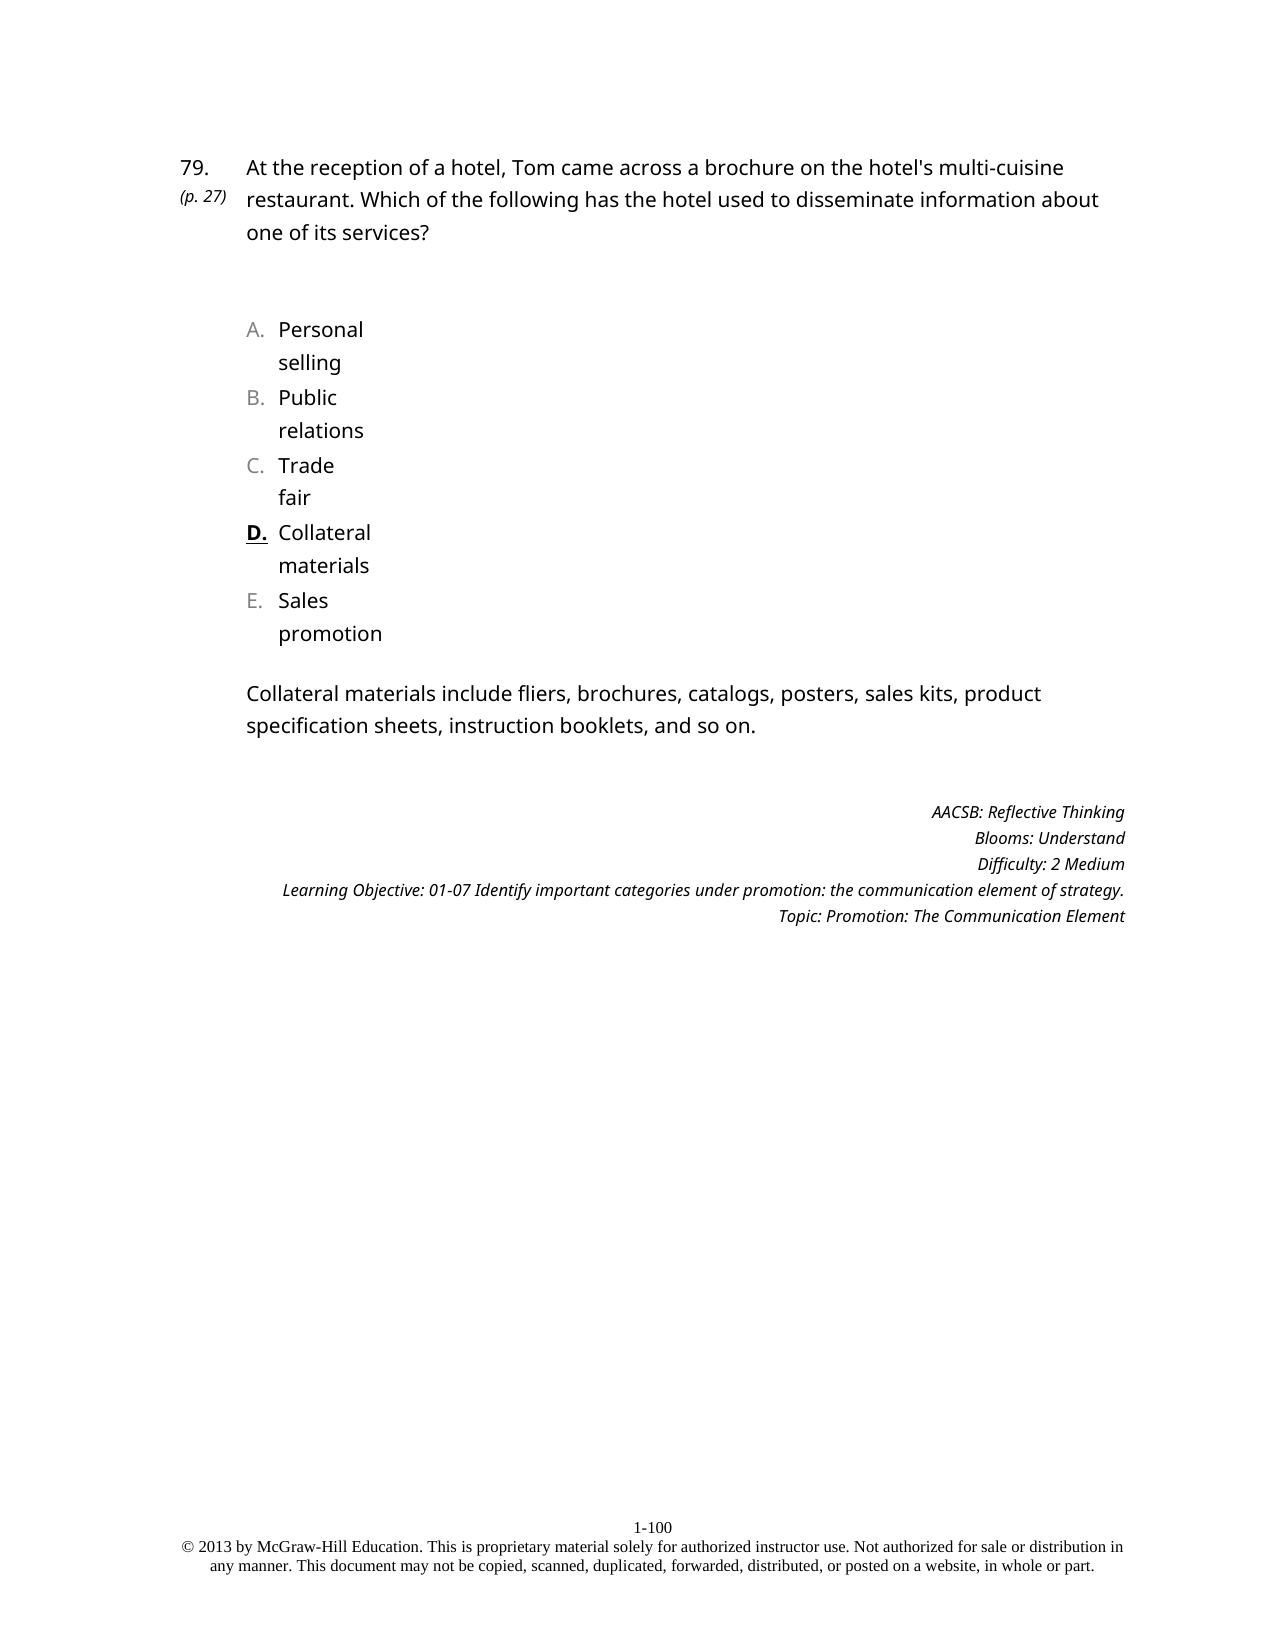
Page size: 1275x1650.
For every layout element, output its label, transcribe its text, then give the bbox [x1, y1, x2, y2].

table_header At the reception of a hotel, Tom came across a brochure on the hotel's multi-cuisine restaurant. Which of the following has the hotel used to disseminate information about one of its services? Collateral materials include fliers, brochures, catalogs, posters, sales kits, product specification sheets, instruction booklets, and so on. [246, 153, 1125, 771]
table_header AACSB: Reflective Thinking Blooms: Understand Difficulty: 2 Medium Learning Objective: 01-07 Identify important categories under promotion: the communication element of strategy. Topic: Promotion: The Communication Element [180, 801, 1125, 964]
table_header 79. (p. 27) [180, 153, 246, 771]
